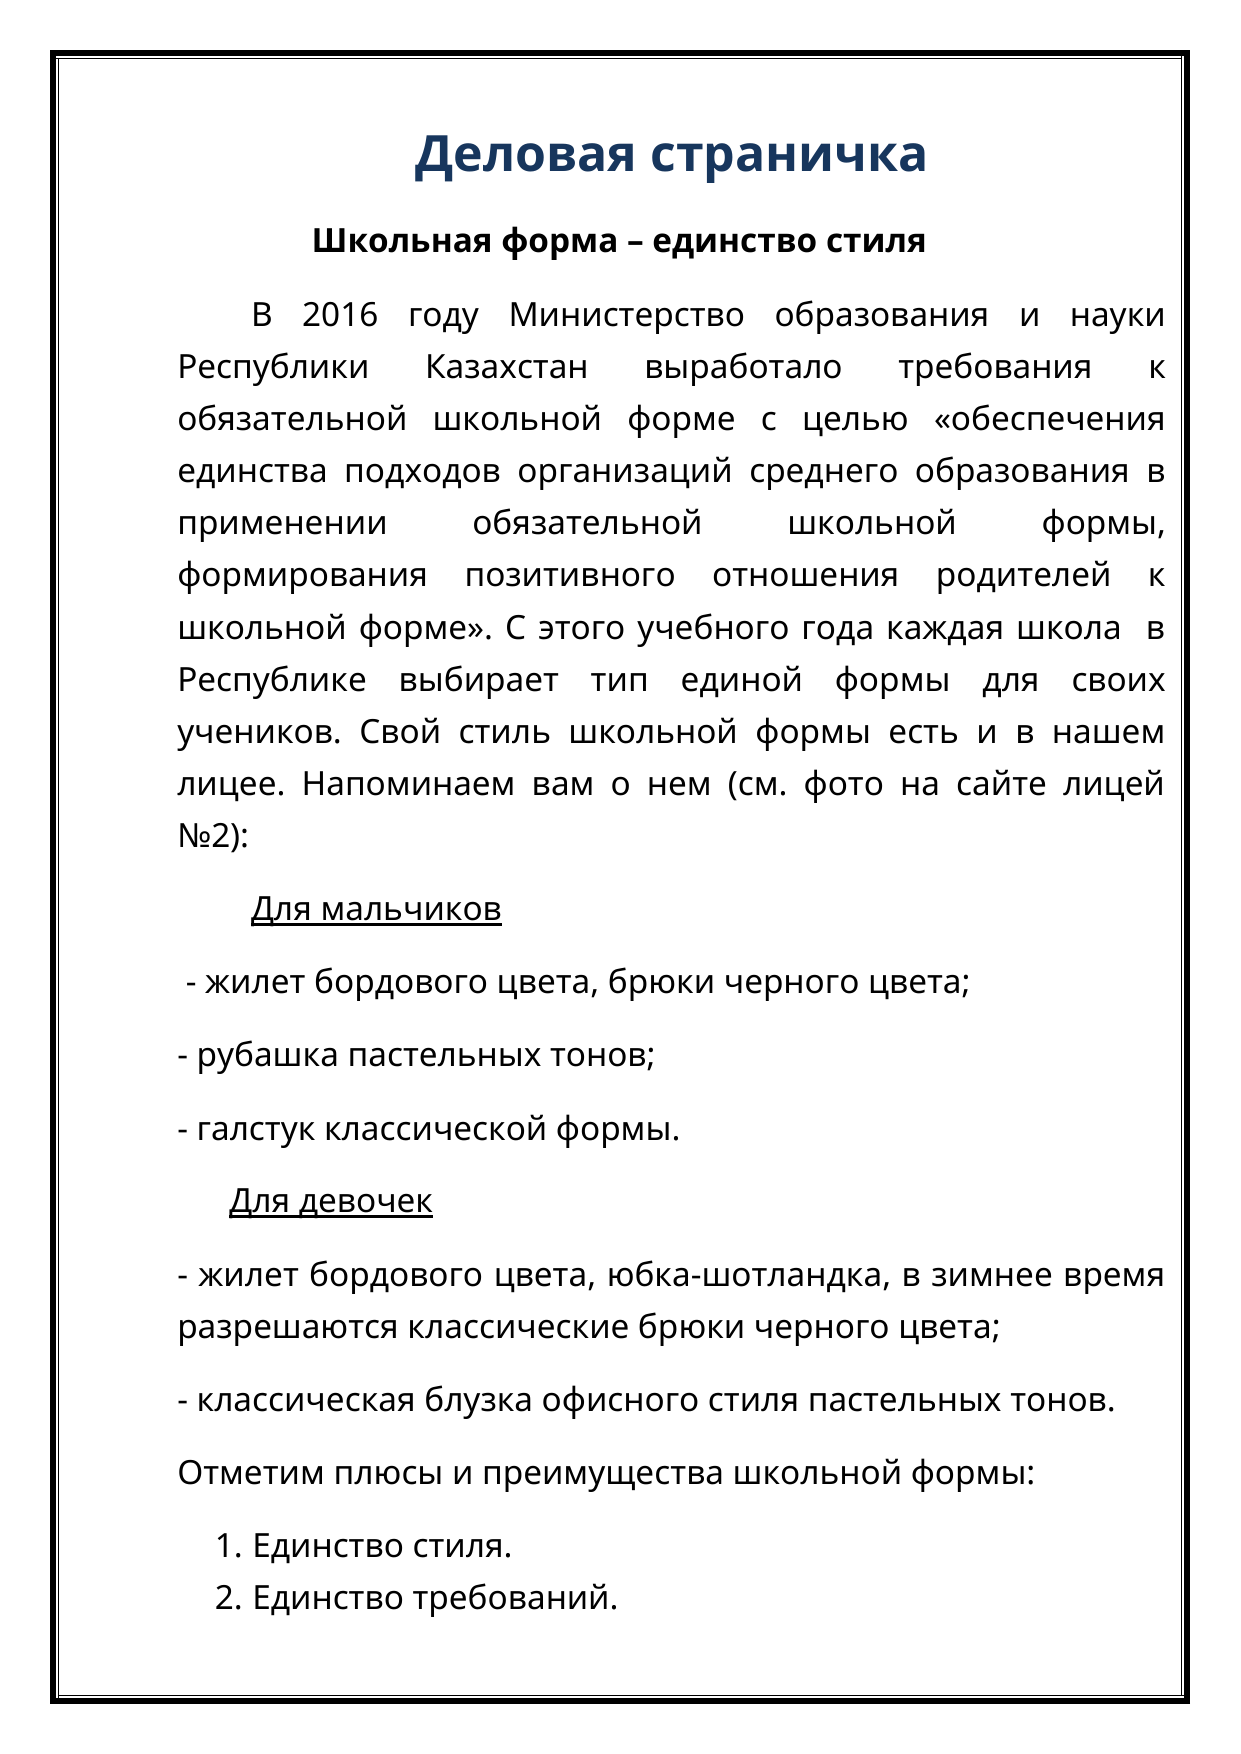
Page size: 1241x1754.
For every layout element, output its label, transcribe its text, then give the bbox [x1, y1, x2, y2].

text В 2016 году Министерство образования и науки Республики Казахстан выработало требования к обязательной школьной форме с целью «обеспечения единства подходов организаций среднего образования в применении обязательной школьной формы, формирования позитивного отношения родителей к школьной форме». С этого учебного года каждая школа в Республике выбирает тип единой формы для своих учеников. Свой стиль школьной формы есть и в нашем лицее. Напоминаем вам о нем (см. фото на сайте лицей №2): [177, 290, 1167, 858]
text - жилет бордового цвета, юбка-шотландка, в зимнее время разрешаются классические брюки черного цвета; [177, 1250, 1167, 1348]
list Единство требований. [214, 1574, 1167, 1619]
text Отметим плюсы и преимущества школьной формы: [177, 1448, 1167, 1494]
text Для мальчиков [177, 885, 1167, 931]
text - классическая блузка офисного стиля пастельных тонов. [177, 1376, 1167, 1421]
text Для девочек [177, 1177, 1167, 1223]
text Школьная форма – единство стиля [177, 217, 1167, 263]
text - жилет бордового цвета, брюки черного цвета; [177, 958, 1167, 1004]
text Деловая страничка [177, 118, 1152, 186]
text - рубашка пастельных тонов; [177, 1031, 1167, 1077]
text - галстук классической формы. [177, 1104, 1167, 1150]
list Единство стиля. [214, 1522, 1167, 1567]
